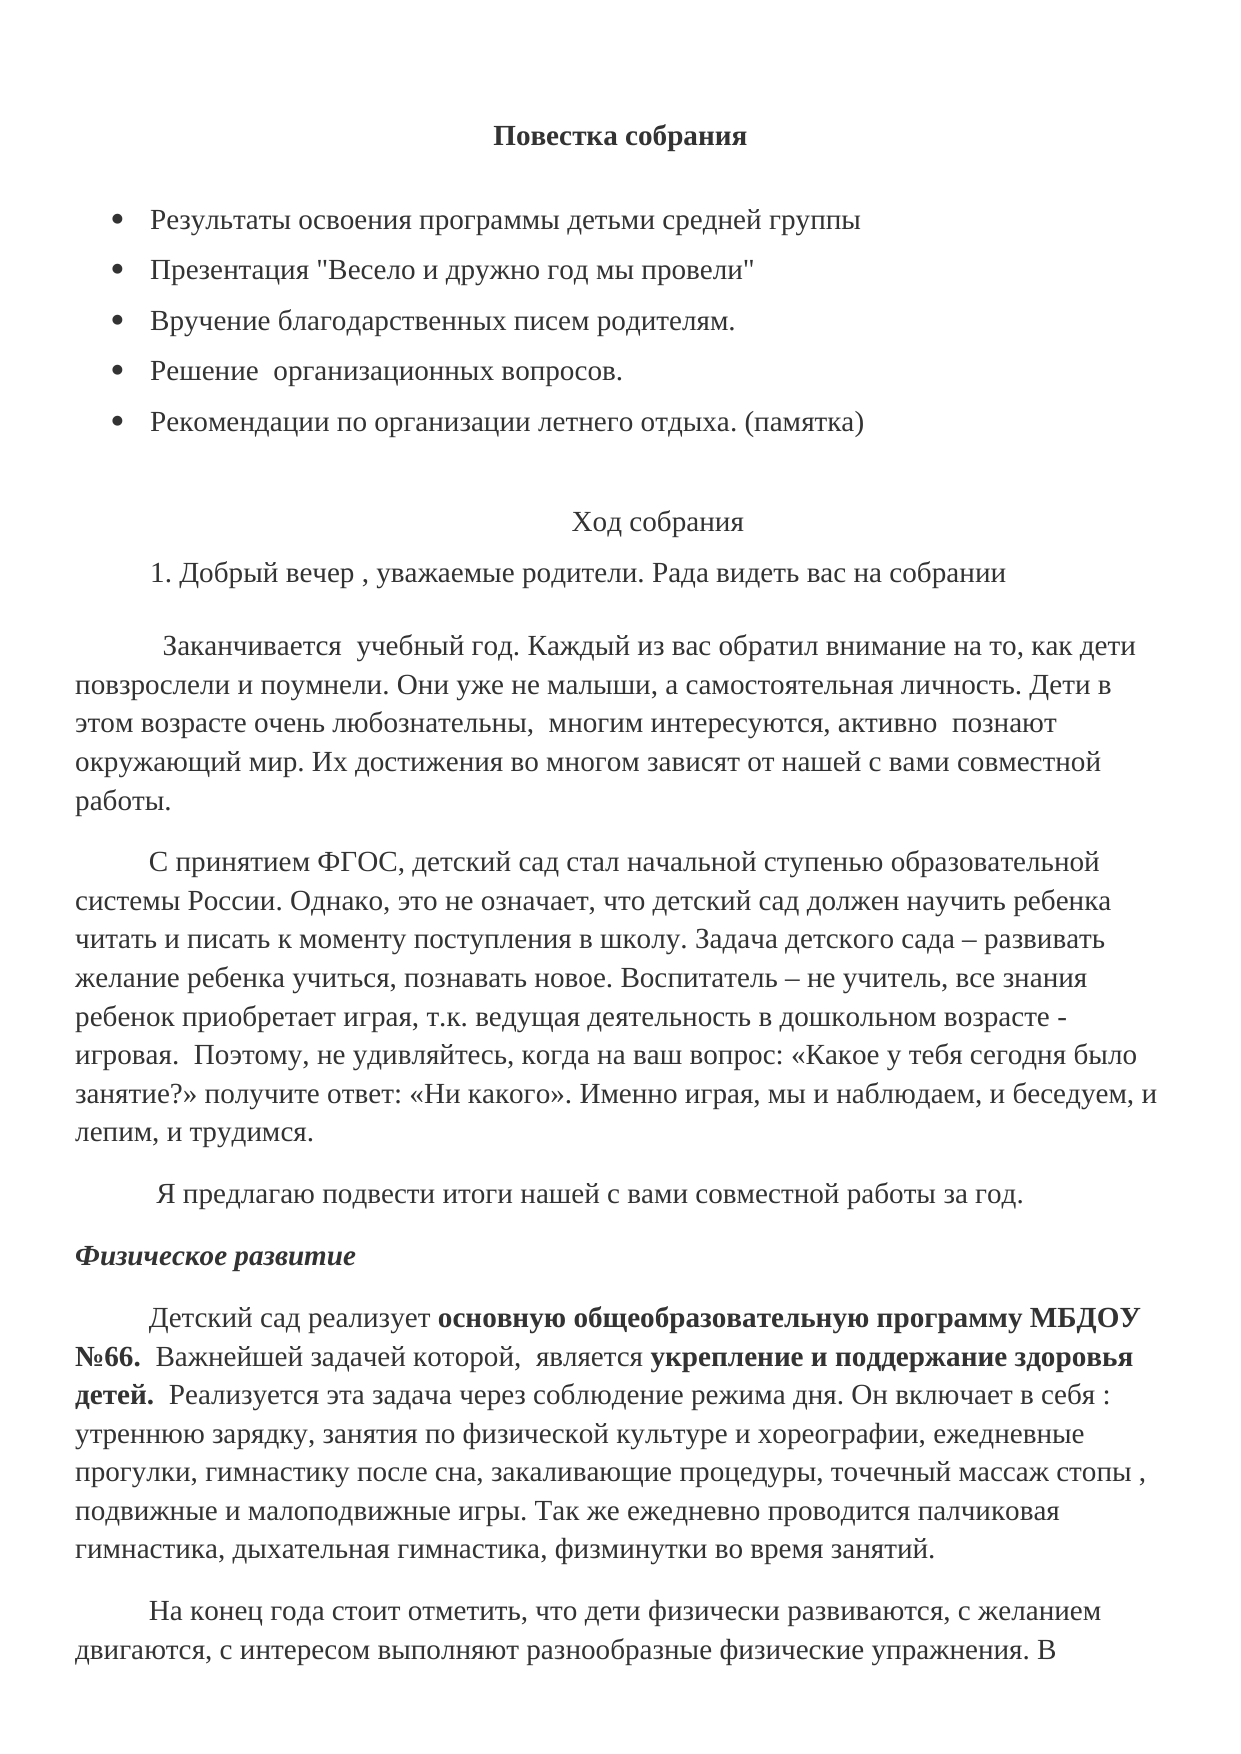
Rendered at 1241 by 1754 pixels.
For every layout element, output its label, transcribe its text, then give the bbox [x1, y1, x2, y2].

list Решение организационных вопросов. [112, 353, 1165, 387]
text С принятием ФГОС, детский сад стал начальной ступенью образовательной системы России. Однако, это не означает, что детский сад должен научить ребенка читать и писать к моменту поступления в школу. Задача детского сада – развивать желание ребенка учиться, познавать новое. Воспитатель – не учитель, все знания ребенок приобретает играя, т.к. ведущая деятельность в дошкольном возрасте - игровая. Поэтому, не удивляйтесь, когда на ваш вопрос: «Какое у тебя сегодня было занятие?» получите ответ: «Ни какого». Именно играя, мы и наблюдаем, и беседуем, и лепим, и трудимся. [75, 844, 1165, 1148]
text Физическое развитие [75, 1238, 1165, 1272]
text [75, 1593, 1165, 1666]
text Я предлагаю подвести итоги нашей с вами совместной работы за год. [75, 1176, 1165, 1210]
text Заканчивается учебный год. Каждый из вас обратил внимание на то, как дети повзрослели и поумнели. Они уже не малыши, а самостоятельная личность. Дети в этом возрасте очень любознательны, многим интересуются, активно познают окружающий мир. Их достижения во многом зависят от нашей с вами совместной работы. [75, 628, 1165, 816]
list Презентация "Весело и дружно год мы провели" [112, 252, 1165, 286]
text Повестка собрания [75, 118, 1165, 152]
text Ход собрания [150, 504, 1165, 538]
list Рекомендации по организации летнего отдыха. (памятка) [112, 404, 1165, 437]
list Вручение благодарственных писем родителям. [112, 303, 1165, 336]
text Детский сад реализует основную общеобразовательную программу МБДОУ №66. Важнейшей задачей которой, является укрепление и поддержание здоровья детей. Реализуется эта задача через соблюдение режима дня. Он включает в себя : утреннюю зарядку, занятия по физической культуре и хореографии, ежедневные прогулки, гимнастику после сна, закаливающие процедуры, точечный массаж стопы , подвижные и малоподвижные игры. Так же ежедневно проводится палчиковая гимнастика, дыхательная гимнастика, физминутки во время занятий. [75, 1300, 1165, 1565]
list Результаты освоения программы детьми средней группы [112, 202, 1165, 236]
text 1. Добрый вечер , уважаемые родители. Рада видеть вас на собрании [150, 555, 1165, 588]
